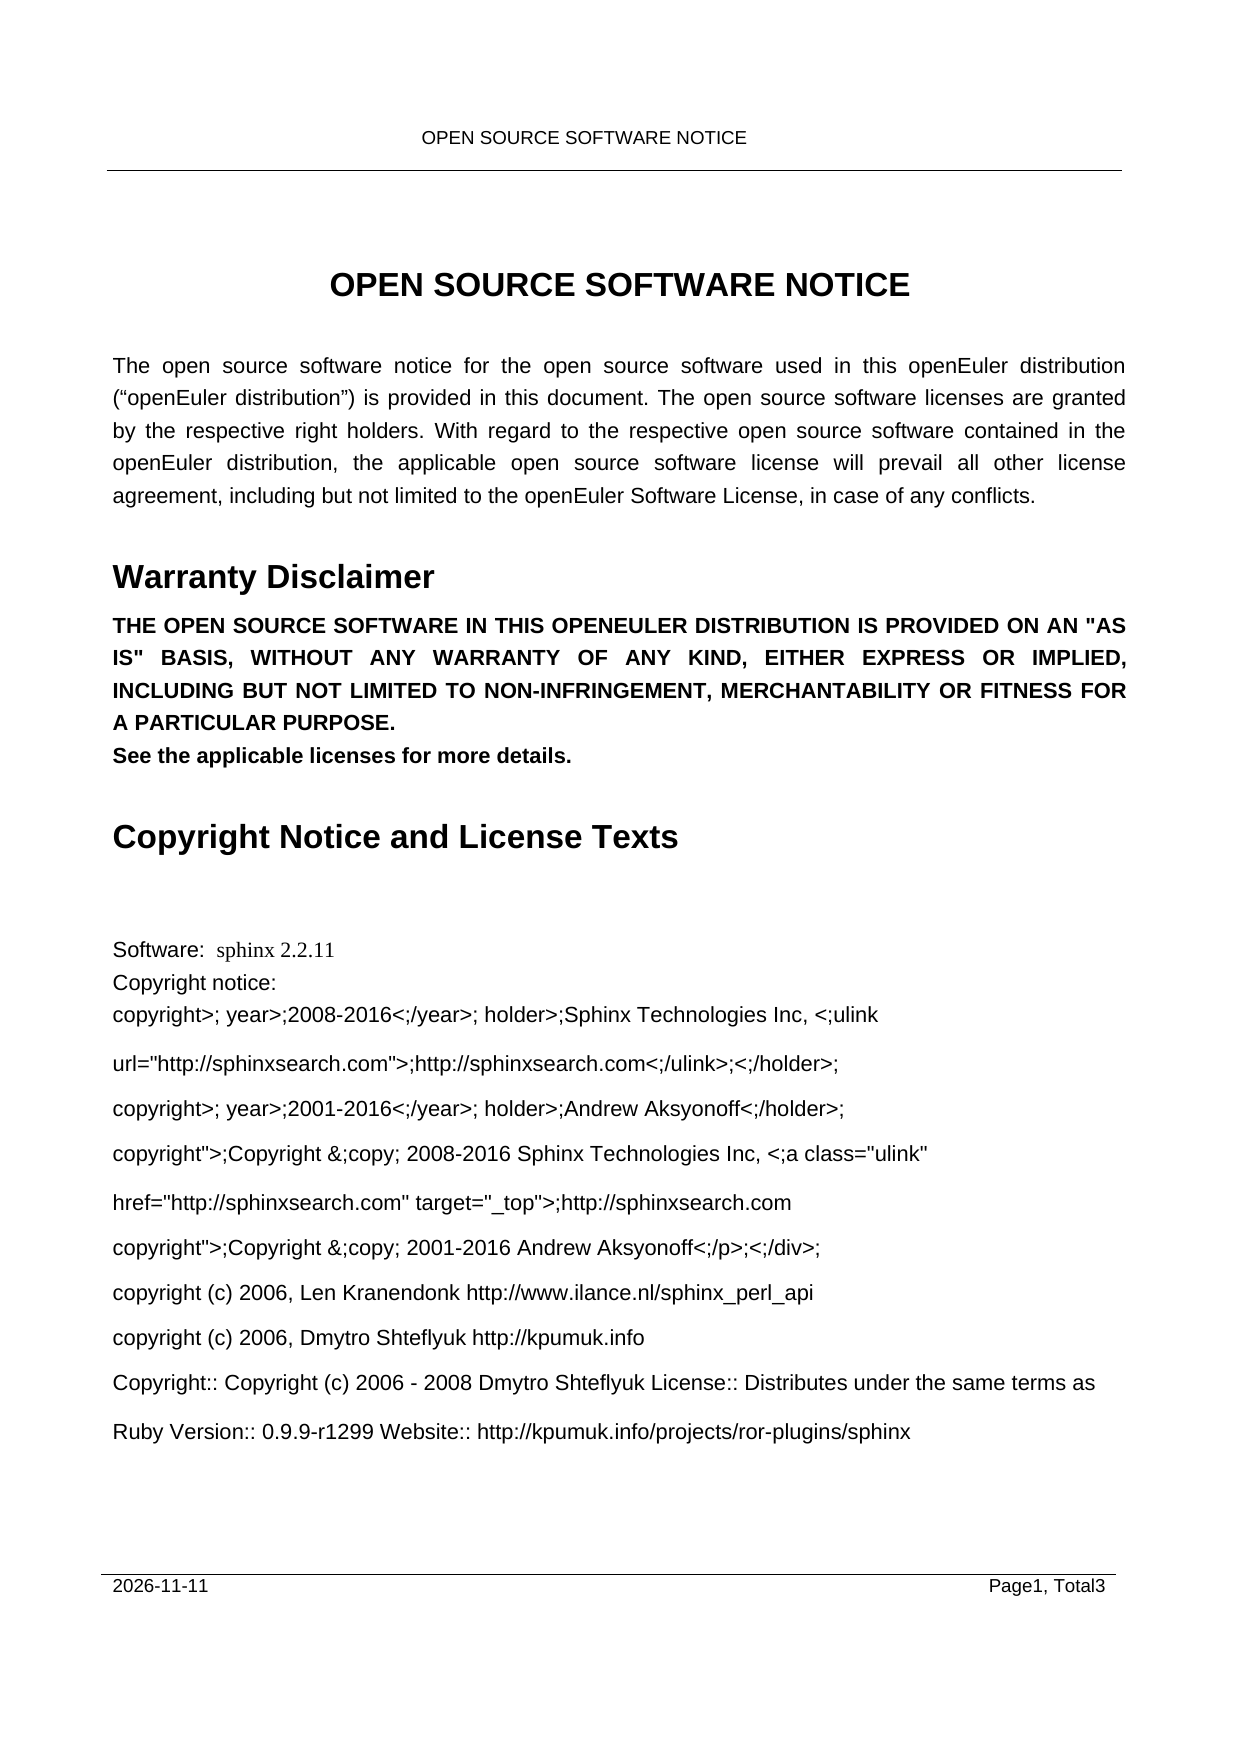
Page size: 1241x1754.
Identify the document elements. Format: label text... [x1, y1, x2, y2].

text Copyright:: Copyright (c) 2006 - 2008 Dmytro Shteflyuk License:: Distributes under the same terms as Ruby Version:: 0.9.9-r1299 Website:: http://kpumuk.info/projects/ror-plugins/sphinx [112, 1366, 1128, 1545]
text Copyright Notice and License Texts [112, 804, 1128, 869]
text Copyright notice: [112, 966, 1128, 998]
text copyright">;Copyright &;copy; 2008-2016 Sphinx Technologies Inc, <;a class="ulink" href="http://sphinxsearch.com" target="_top">;http://sphinxsearch.com [112, 1137, 1128, 1218]
text copyright (c) 2006, Dmytro Shteflyuk http://kpumuk.info [112, 1321, 1128, 1354]
text THE OPEN SOURCE SOFTWARE IN THIS OPENEULER DISTRIBUTION IS PROVIDED ON AN "AS IS" BASIS, WITHOUT ANY WARRANTY OF ANY KIND, EITHER EXPRESS OR IMPLIED, INCLUDING BUT NOT LIMITED TO NON-INFRINGEMENT, MERCHANTABILITY OR FITNESS FOR A PARTICULAR PURPOSE. See the applicable licenses for more details. [112, 609, 1128, 771]
text copyright (c) 2006, Len Kranendonk http://www.ilance.nl/sphinx_perl_api [112, 1276, 1128, 1309]
text copyright">;Copyright &;copy; 2001-2016 Andrew Aksyonoff<;/p>;<;/div>; [112, 1231, 1128, 1263]
text copyright>; year>;2008-2016<;/year>; holder>;Sphinx Technologies Inc, <;ulink url="http://sphinxsearch.com">;http://sphinxsearch.com<;/ulink>;<;/holder>; [112, 998, 1128, 1079]
text The open source software notice for the open source software used in this openEuler distribution (“openEuler distribution”) is provided in this document. The open source software licenses are granted by the respective right holders. With regard to the respective open source software contained in the openEuler distribution, the applicable open source software license will prevail all other license agreement, including but not limited to the openEuler Software License, in case of any conflicts. [112, 349, 1128, 511]
text copyright>; year>;2001-2016<;/year>; holder>;Andrew Aksyonoff<;/holder>; [112, 1092, 1128, 1124]
text Software: sphinx 2.2.11 [112, 933, 1128, 966]
text Warranty Disclaimer [112, 544, 1128, 609]
text OPEN SOURCE SOFTWARE NOTICE [112, 251, 1128, 316]
